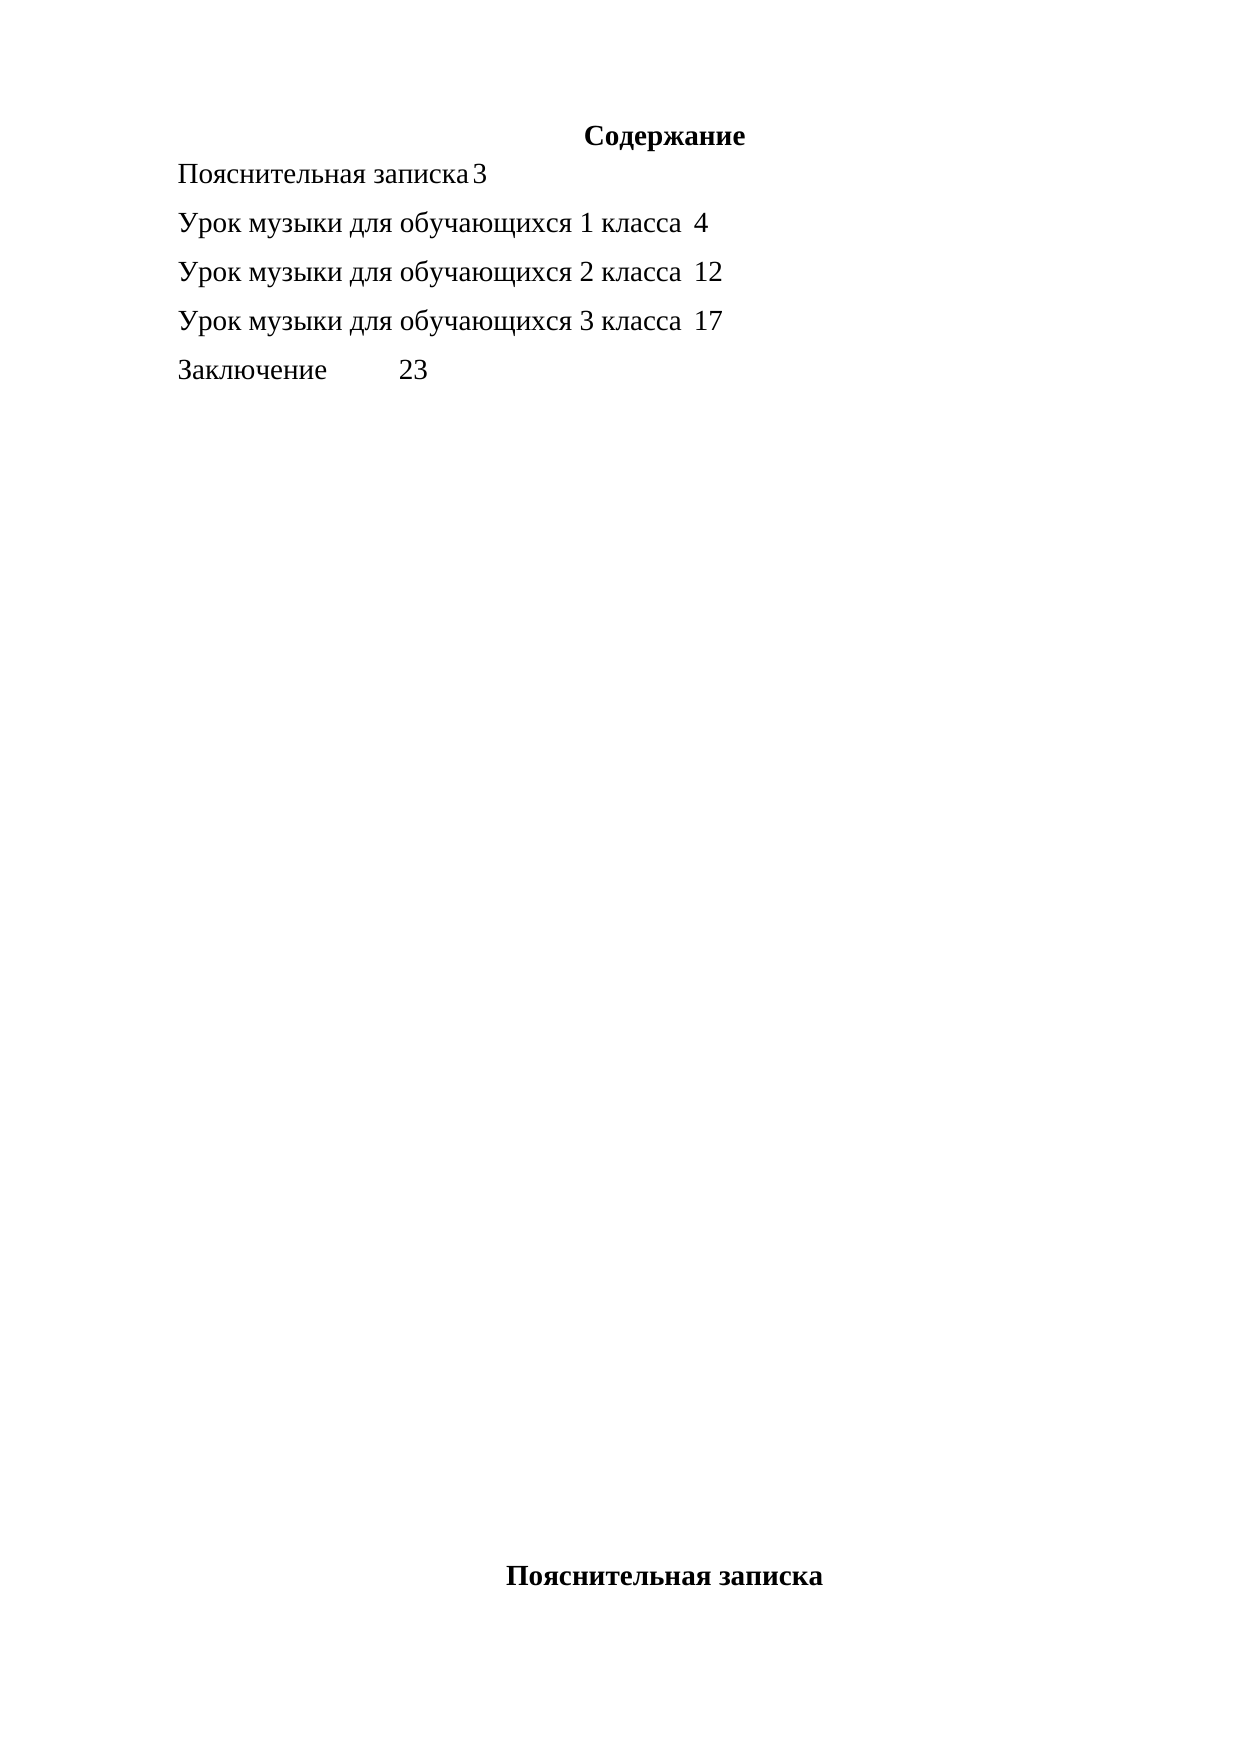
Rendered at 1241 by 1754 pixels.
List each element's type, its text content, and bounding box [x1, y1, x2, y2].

text Пояснительная записка [177, 1558, 1152, 1591]
